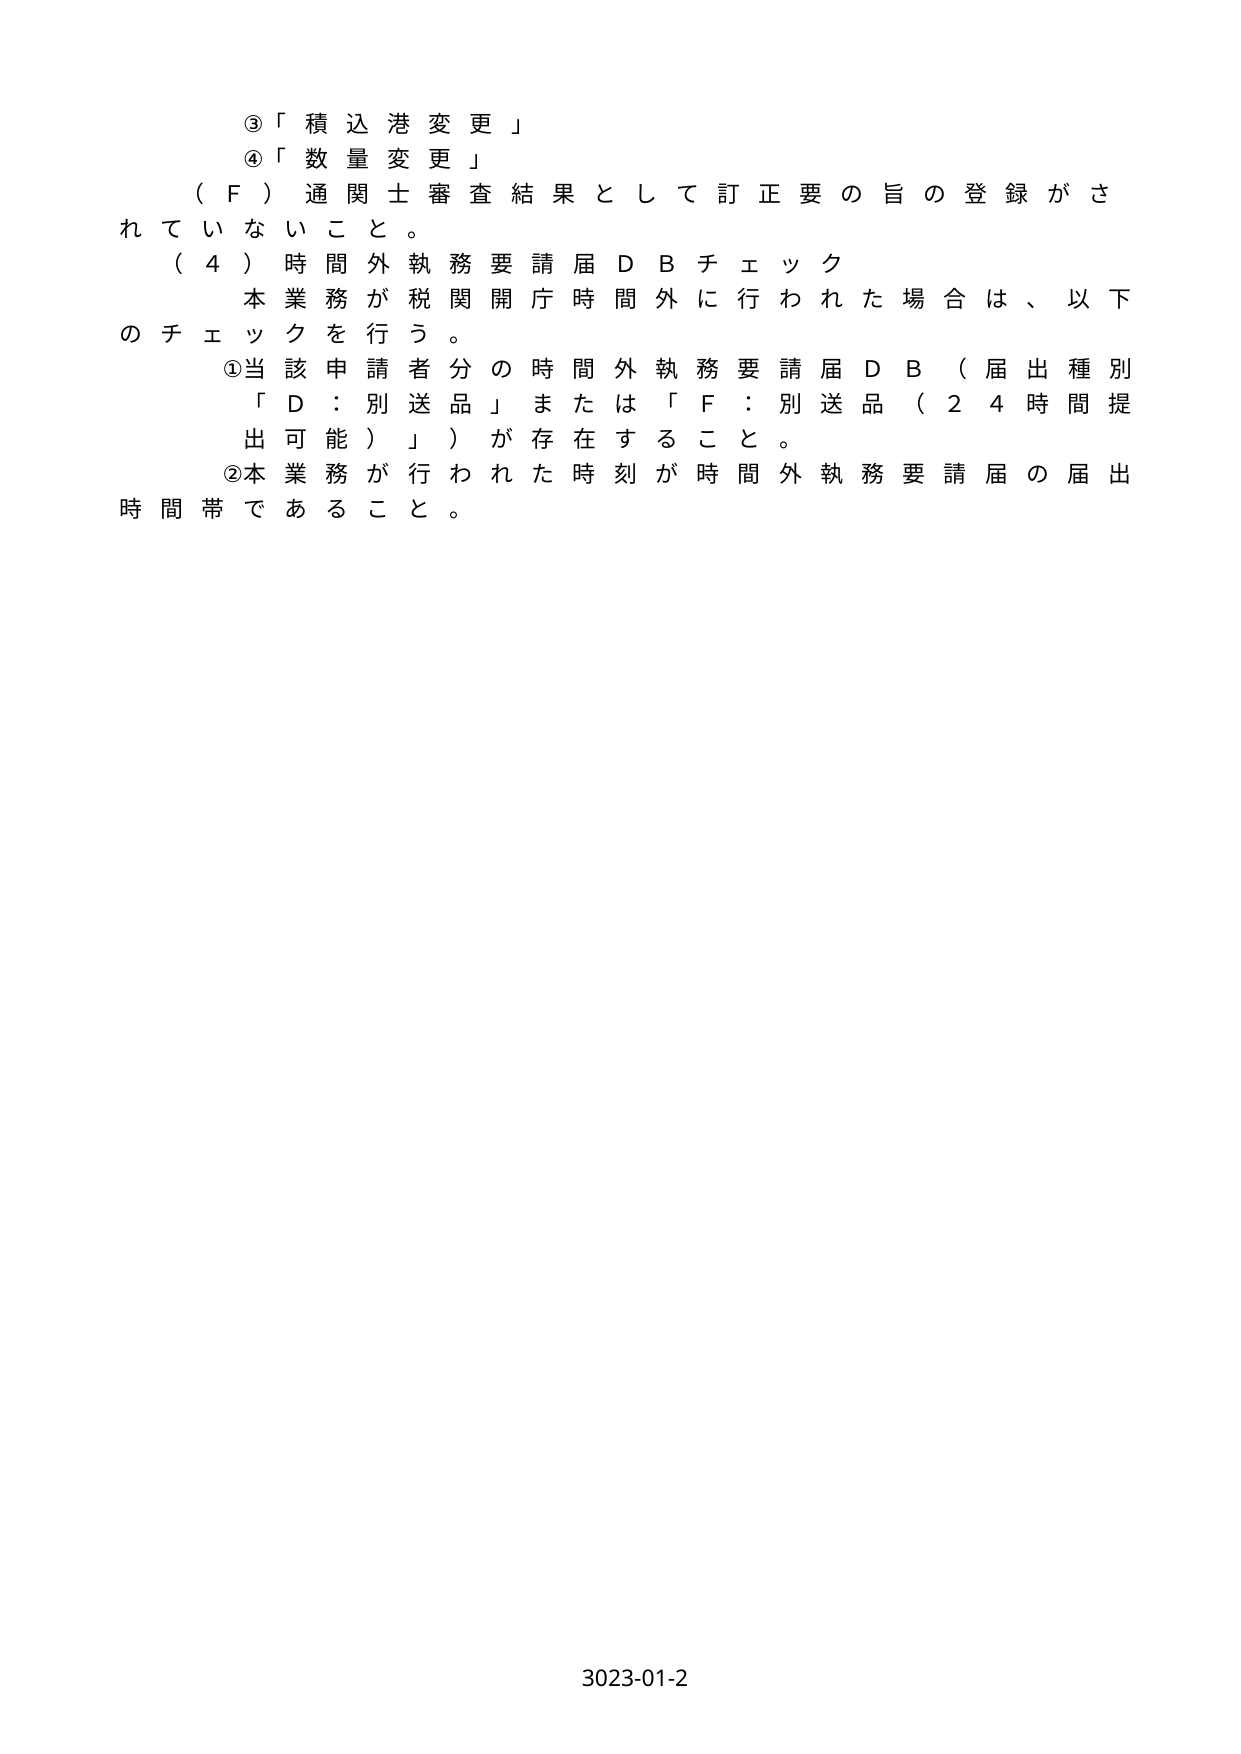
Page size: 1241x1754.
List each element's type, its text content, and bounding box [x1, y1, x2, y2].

text ③「積込港変更」 [119, 105, 1150, 140]
text ②本業務が行われた時刻が時間外執務要請届の届出時間帯であること。 [119, 455, 1150, 525]
text 本業務が税関開庁時間外に行われた場合は、以下のチェックを行う。 [119, 280, 1150, 350]
text ④「数量変更」 [119, 140, 1150, 175]
text ①当該申請者分の時間外執務要請届ＤＢ（届出種別「Ｄ：別送品」または「Ｆ：別送品（２４時間提出可能）」）が存在すること。 [202, 350, 1150, 455]
text （Ｆ）通関士審査結果として訂正要の旨の登録がされていないこと。 [119, 175, 1150, 245]
text （４）時間外執務要請届ＤＢチェック [119, 245, 1150, 280]
